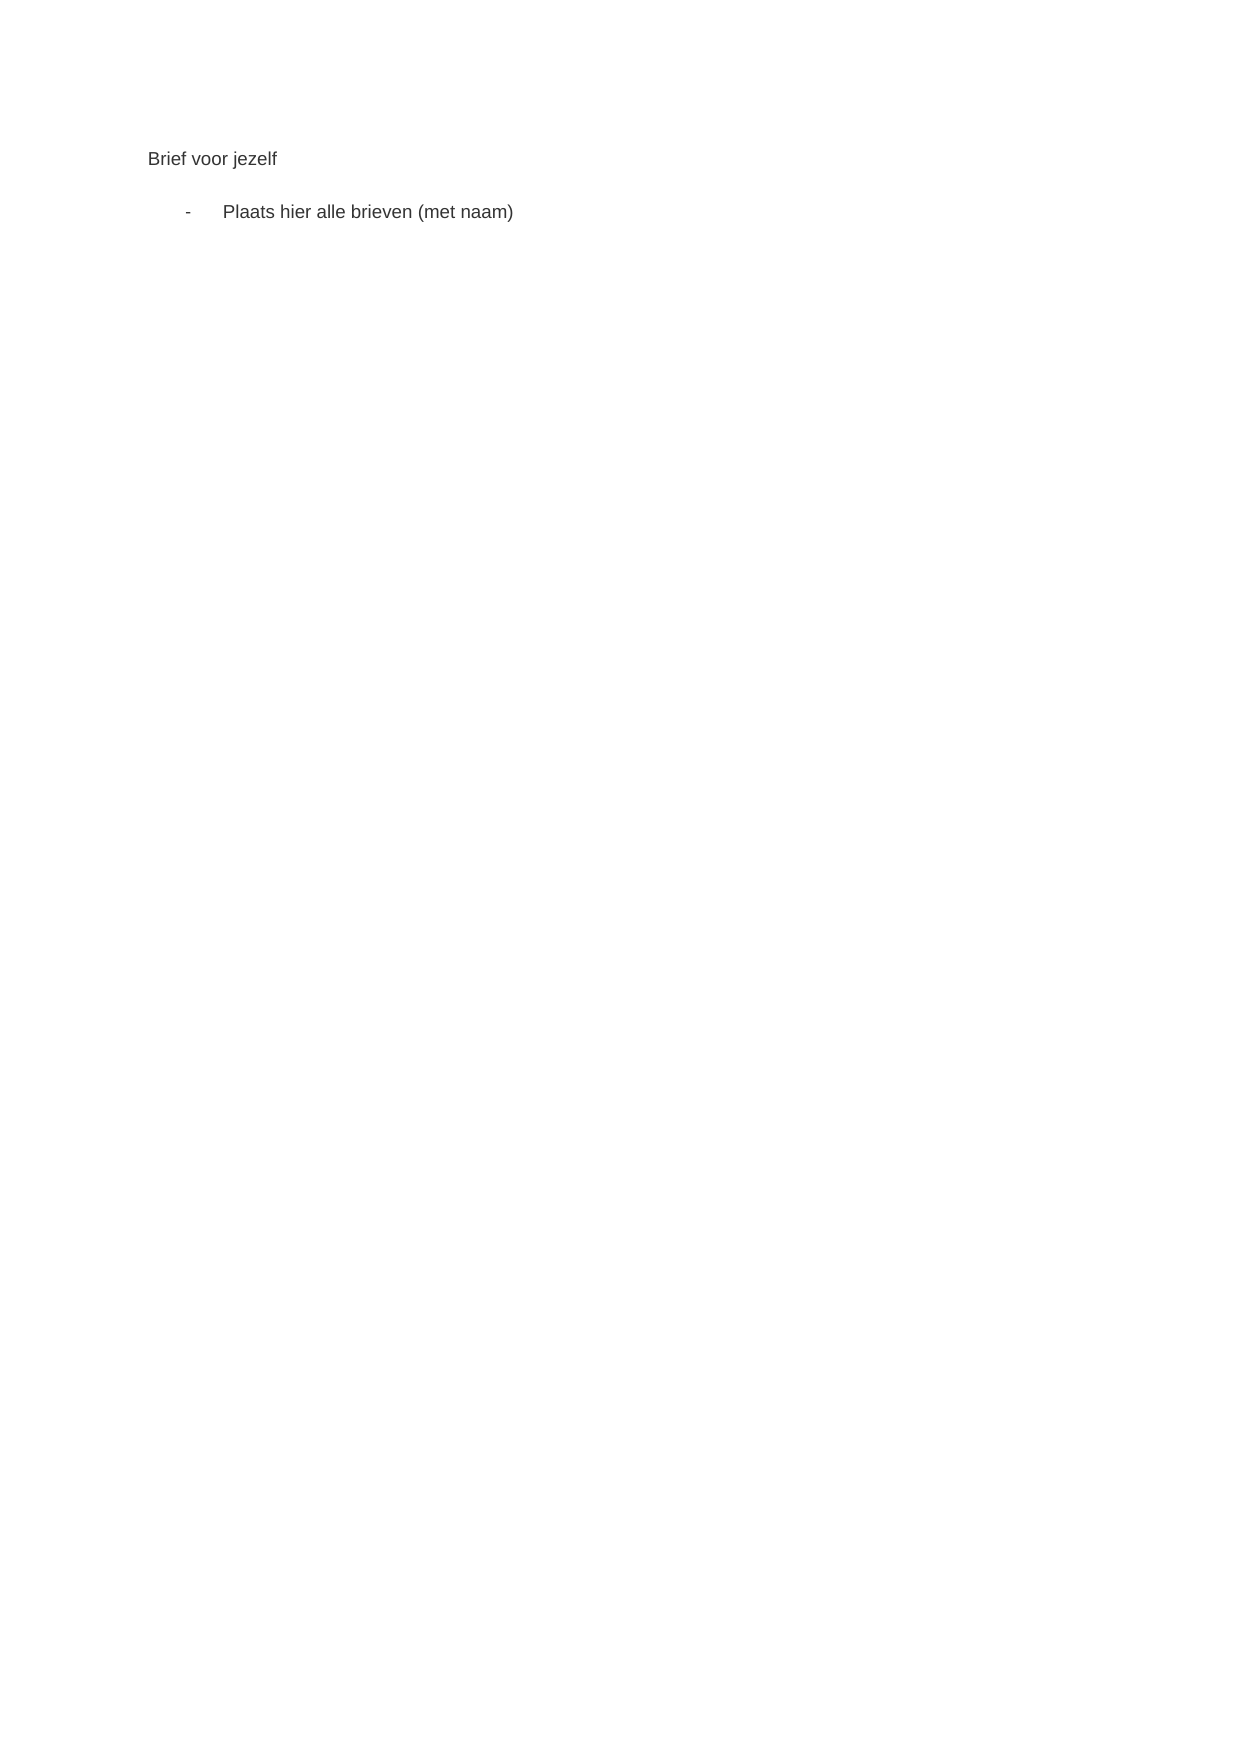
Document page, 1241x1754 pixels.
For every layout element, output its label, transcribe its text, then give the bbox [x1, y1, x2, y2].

text Brief voor jezelf [148, 148, 1093, 169]
list Plaats hier alle brieven (met naam) [185, 201, 1093, 223]
